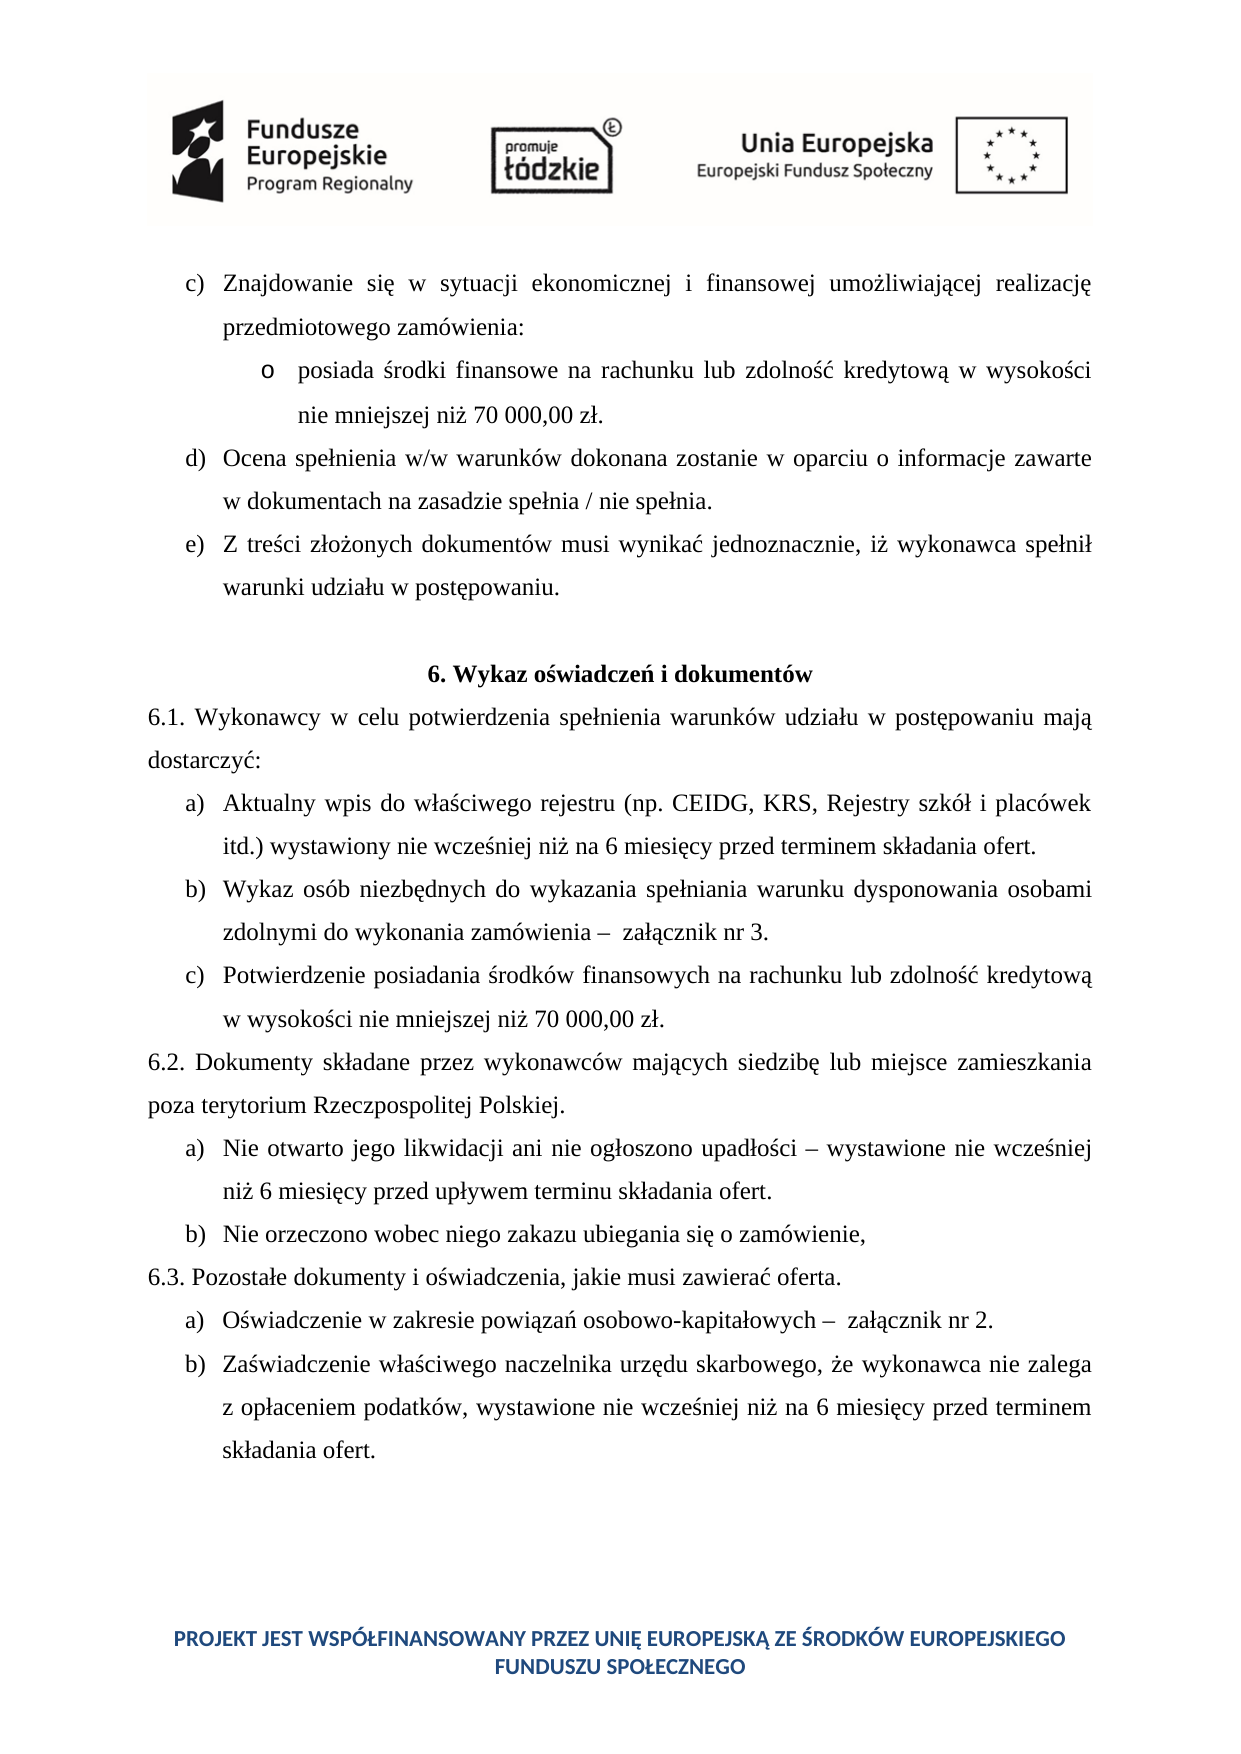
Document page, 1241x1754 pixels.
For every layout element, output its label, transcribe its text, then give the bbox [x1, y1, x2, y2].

list Znajdowanie się w sytuacji ekonomicznej i finansowej umożliwiającej realizację przedmiotowego zamówienia: [185, 268, 1093, 340]
list Wykaz osób niezbędnych do wykazania spełniania warunku dysponowania osobami zdolnymi do wykonania zamówienia – załącznik nr 3. [185, 874, 1093, 946]
text 6.1. Wykonawcy w celu potwierdzenia spełnienia warunków udziału w postępowaniu mają dostarczyć: [148, 702, 1093, 774]
picture [147, 73, 1093, 226]
list Potwierdzenie posiadania środków finansowych na rachunku lub zdolność kredytową w wysokości nie mniejszej niż 70 000,00 zł. [185, 961, 1093, 1032]
list posiada środki finansowe na rachunku lub zdolność kredytową w wysokości nie mniejszej niż 70 000,00 zł. [260, 355, 1093, 429]
list Aktualny wpis do właściwego rejestru (np. CEIDG, KRS, Rejestry szkół i placówek itd.) wystawiony nie wcześniej niż na 6 miesięcy przed terminem składania ofert. [185, 788, 1093, 860]
text 6.2. Dokumenty składane przez wykonawców mających siedzibę lub miejsce zamieszkania poza terytorium Rzeczpospolitej Polskiej. [148, 1047, 1093, 1119]
list Ocena spełnienia w/w warunków dokonana zostanie w oparciu o informacje zawarte w dokumentach na zasadzie spełnia / nie spełnia. [185, 443, 1093, 515]
text 6.3. Pozostałe dokumenty i oświadczenia, jakie musi zawierać oferta. [148, 1262, 1093, 1291]
list Oświadczenie w zakresie powiązań osobowo-kapitałowych – załącznik nr 2. [185, 1306, 1093, 1334]
list Z treści złożonych dokumentów musi wynikać jednoznacznie, iż wykonawca spełnił warunki udziału w postępowaniu. [185, 529, 1093, 601]
list Nie otwarto jego likwidacji ani nie ogłoszono upadłości – wystawione nie wcześniej niż 6 miesięcy przed upływem terminu składania ofert. [185, 1133, 1093, 1205]
text 6. Wykaz oświadczeń i dokumentów [148, 659, 1093, 687]
list Zaświadczenie właściwego naczelnika urzędu skarbowego, że wykonawca nie zalega z opłaceniem podatków, wystawione nie wcześniej niż na 6 miesięcy przed terminem składania ofert. [185, 1349, 1093, 1464]
list Nie orzeczono wobec niego zakazu ubiegania się o zamówienie, [185, 1219, 1093, 1248]
